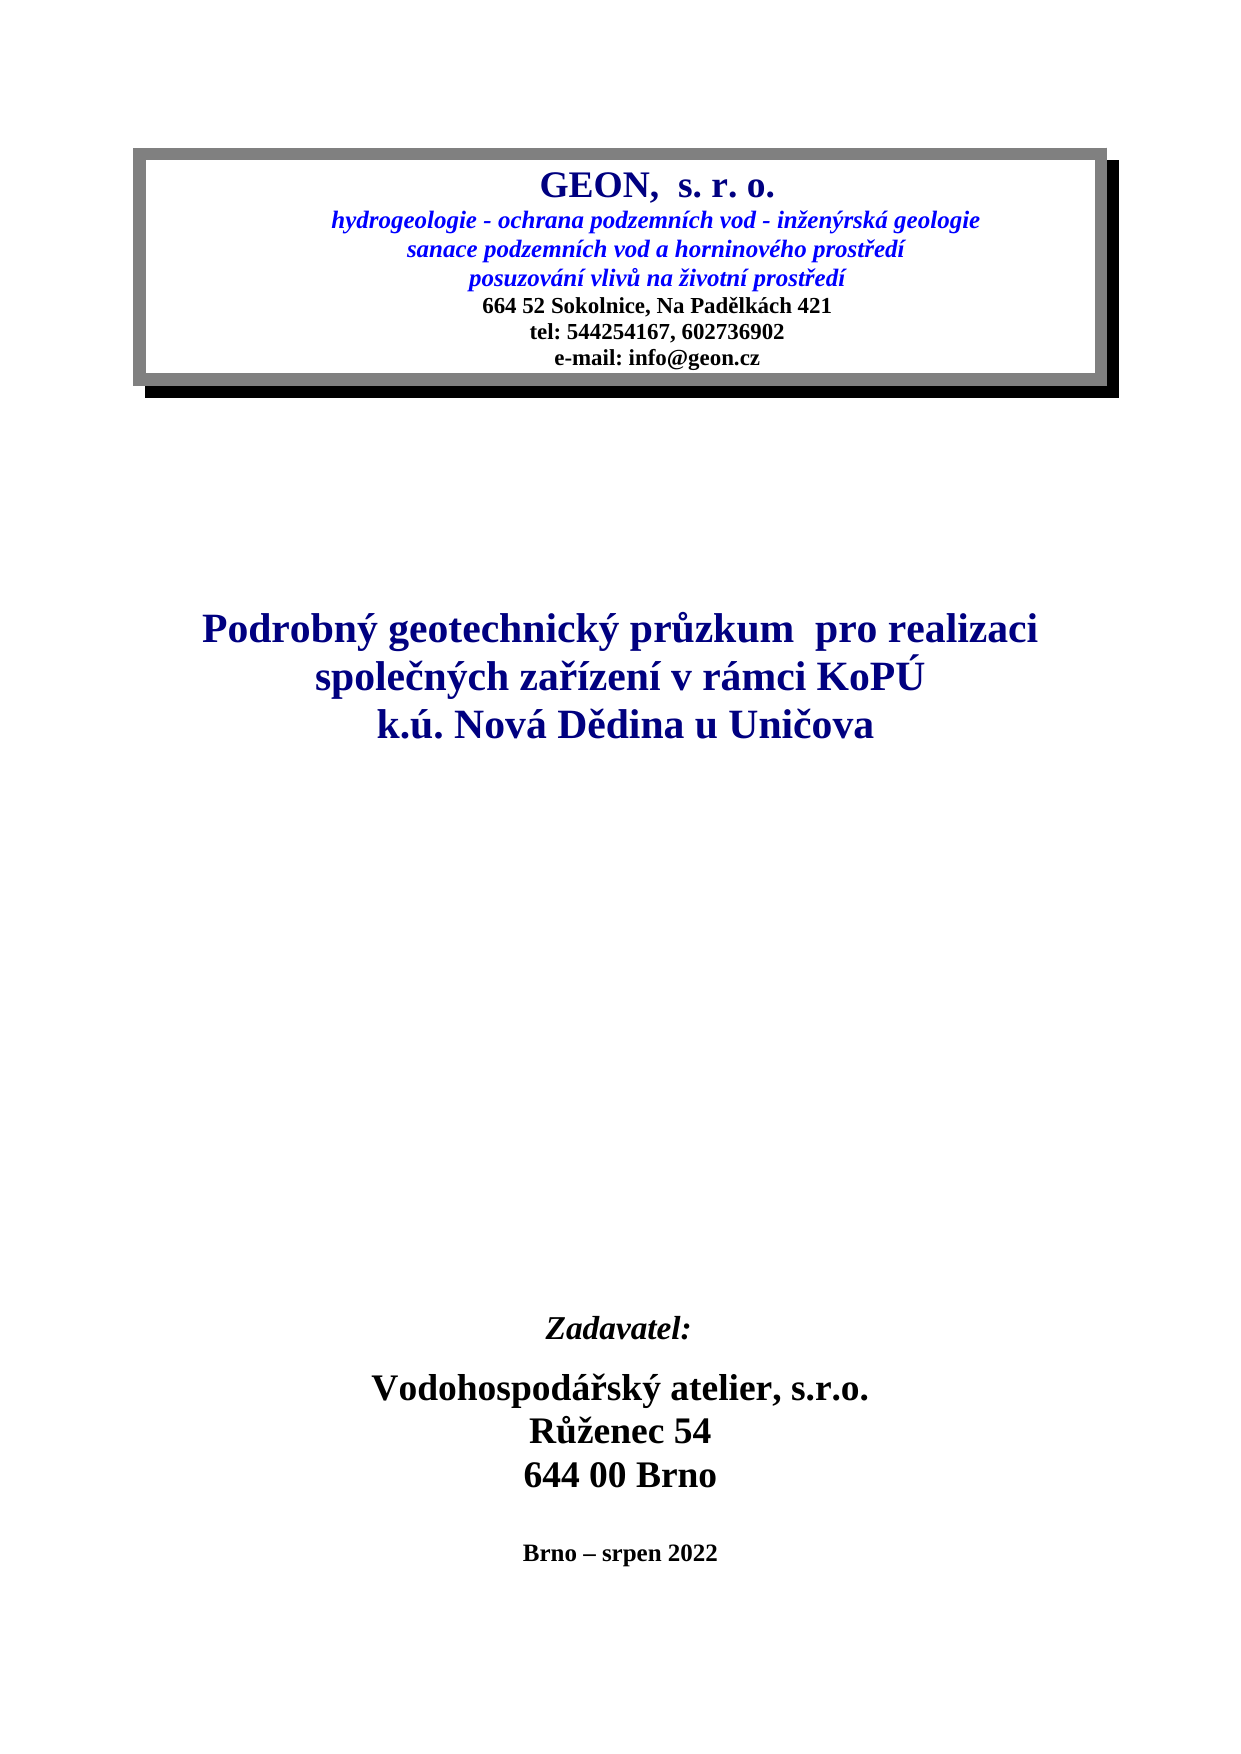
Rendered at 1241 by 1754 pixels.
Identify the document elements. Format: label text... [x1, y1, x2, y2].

text sanace podzemních vod a horninového prostředí [148, 234, 1092, 263]
text Zadavatel: [148, 1308, 1092, 1347]
text hydrogeologie - ochrana podzemních vod - inženýrská geologie [148, 205, 1092, 234]
text e-mail: info@geon.cz [146, 330, 1095, 373]
text posuzování vlivů na životní prostředí [148, 263, 1092, 292]
text Podrobný geotechnický průzkum pro realizaci společných zařízení v rámci KoPÚ [148, 604, 1092, 700]
text 664 52 Sokolnice, Na Padělkách 421 [148, 292, 1092, 318]
text 644 00 Brno [148, 1452, 1092, 1495]
text k.ú. Nová Dědina u Uničova [148, 700, 1092, 748]
text Růženec 54 [148, 1409, 1092, 1452]
text Vodohospodářský atelier, s.r.o. [148, 1366, 1092, 1409]
text Brno – srpen 2022 [148, 1538, 1092, 1567]
text geon, s. r. o. [146, 160, 1095, 205]
